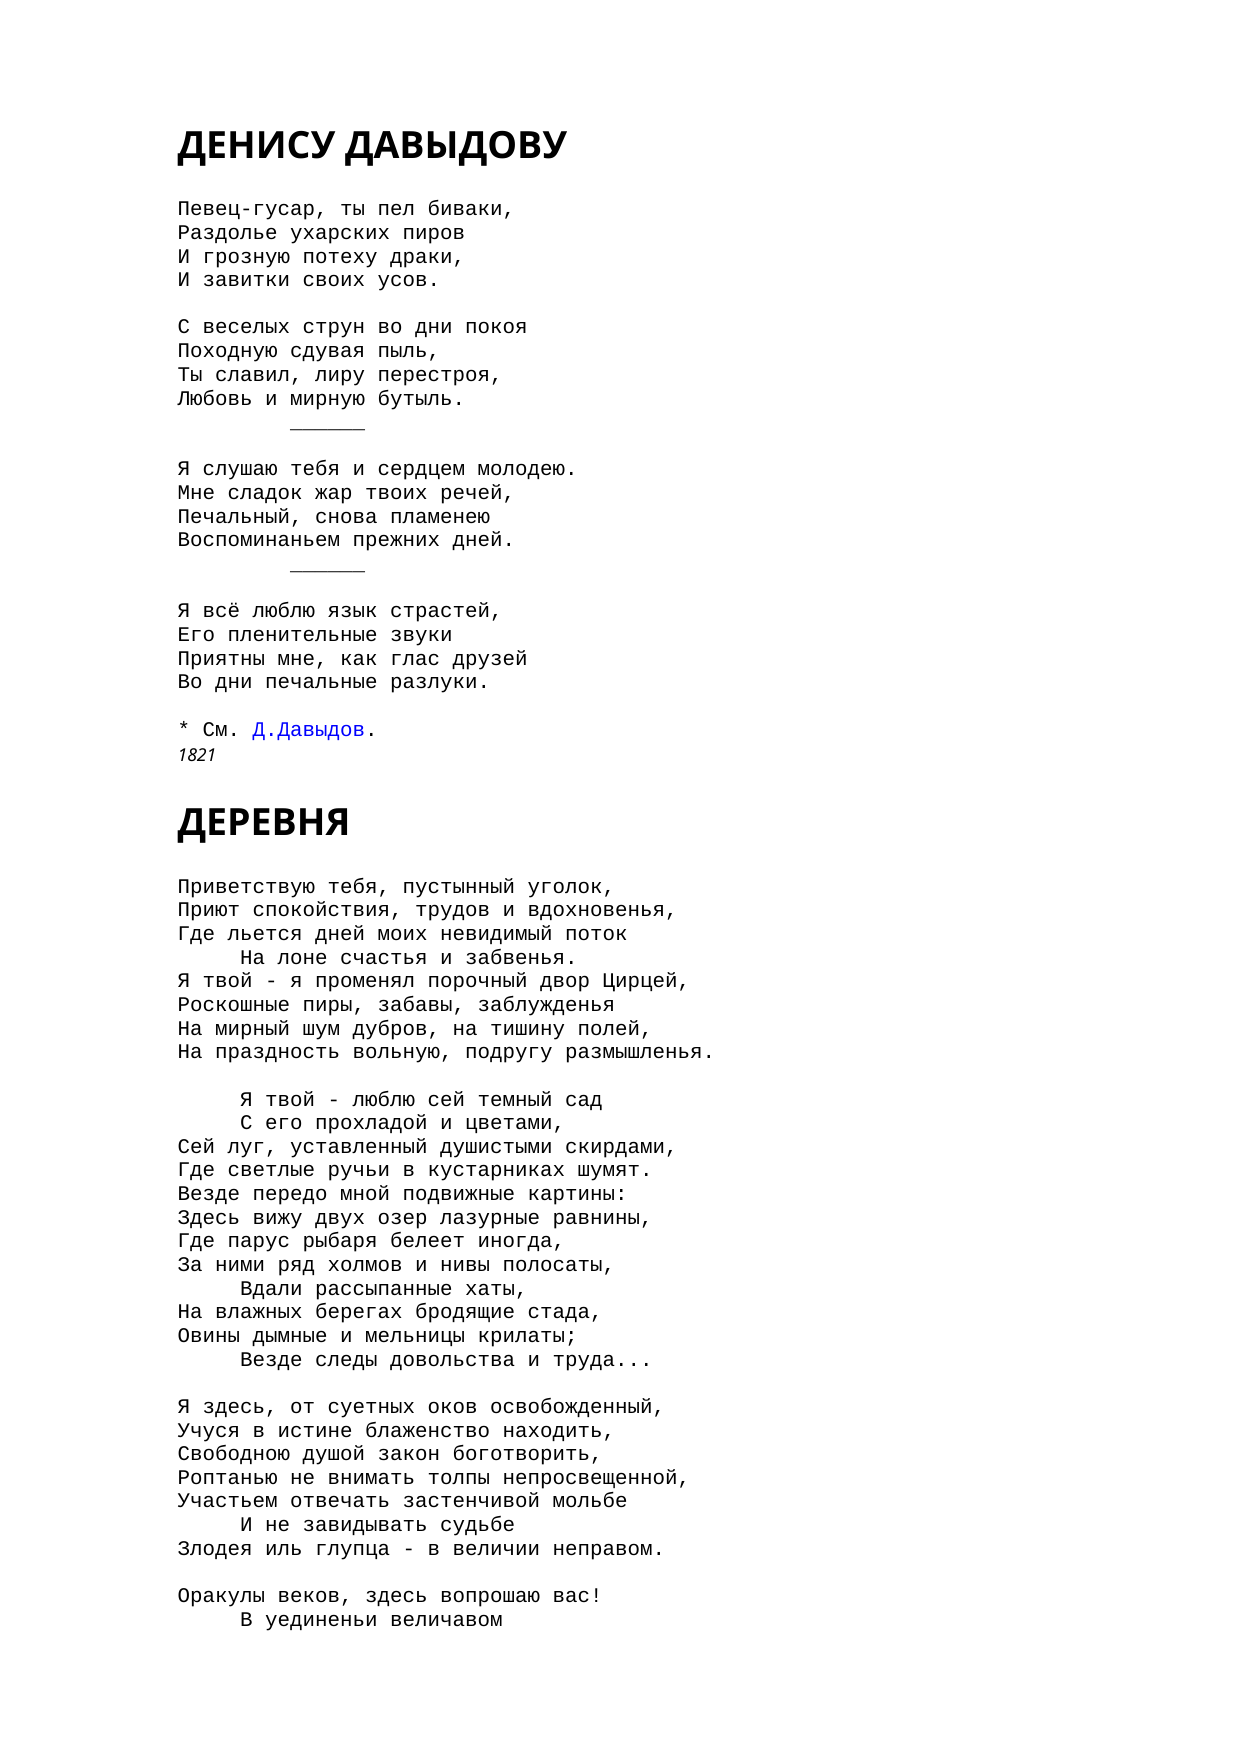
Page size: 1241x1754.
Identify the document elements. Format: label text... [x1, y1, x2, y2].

text ______ [177, 553, 1152, 577]
text Его пленительные звуки [177, 624, 1152, 648]
text Везде передо мной подвижные картины: [177, 1183, 1152, 1207]
text Где парус рыбаря белеет иногда, [177, 1230, 1152, 1254]
text ______ [177, 411, 1152, 435]
text Походную сдувая пыль, [177, 340, 1152, 364]
text Приветствую тебя, пустынный уголок, [177, 876, 1152, 899]
text Везде следы довольства и труда... [177, 1349, 1152, 1372]
text И не завидывать судьбе [177, 1514, 1152, 1538]
text И завитки своих усов. [177, 269, 1152, 293]
text Свободною душой закон боготворить, [177, 1443, 1152, 1467]
text Оракулы веков, здесь вопрошаю вас! [177, 1585, 1152, 1609]
text Злодея иль глупца - в величии неправом. [177, 1538, 1152, 1561]
text И грозную потеху драки, [177, 246, 1152, 269]
text Сей луг, уставленный душистыми скирдами, [177, 1136, 1152, 1159]
text На мирный шум дубров, на тишину полей, [177, 1018, 1152, 1041]
text Я твой - люблю сей темный сад [177, 1088, 1152, 1112]
text ДЕРЕВНЯ [177, 796, 1152, 847]
text Я здесь, от суетных оков освобожденный, [177, 1396, 1152, 1419]
text За ними ряд холмов и нивы полосаты, [177, 1254, 1152, 1278]
text Ты славил, лиру перестроя, [177, 364, 1152, 387]
text Мне сладок жар твоих речей, [177, 482, 1152, 506]
text Я твой - я променял порочный двор Цирцей, [177, 970, 1152, 994]
text Приятны мне, как глас друзей [177, 648, 1152, 671]
text С его прохладой и цветами, [177, 1112, 1152, 1136]
text Печальный, снова пламенею [177, 506, 1152, 529]
text На влажных берегах бродящие стада, [177, 1301, 1152, 1325]
text Воспоминаньем прежних дней. [177, 529, 1152, 553]
text Роскошные пиры, забавы, заблужденья [177, 994, 1152, 1018]
text С веселых струн во дни покоя [177, 317, 1152, 340]
text ДЕНИСУ ДАВЫДОВУ [177, 118, 1152, 169]
text Раздолье ухарских пиров [177, 222, 1152, 246]
text Вдали рассыпанные хаты, [177, 1278, 1152, 1301]
text Я слушаю тебя и сердцем молодею. [177, 458, 1152, 482]
text На праздность вольную, подругу размышленья. [177, 1041, 1152, 1065]
text 1821 [177, 742, 1152, 766]
text Любовь и мирную бутыль. [177, 387, 1152, 411]
text В уединеньи величавом [177, 1609, 1152, 1632]
text Во дни печальные разлуки. [177, 671, 1152, 695]
text Учуся в истине блаженство находить, [177, 1419, 1152, 1443]
text Роптанью не внимать толпы непросвещенной, [177, 1467, 1152, 1491]
text Здесь вижу двух озер лазурные равнины, [177, 1207, 1152, 1230]
text Участьем отвечать застенчивой мольбе [177, 1491, 1152, 1514]
text Приют спокойствия, трудов и вдохновенья, [177, 899, 1152, 923]
text Певец-гусар, ты пел биваки, [177, 198, 1152, 222]
text На лоне счастья и забвенья. [177, 947, 1152, 970]
text * См. Д.Давыдов. [177, 718, 1152, 742]
text Где льется дней моих невидимый поток [177, 923, 1152, 947]
text Я всё люблю язык страстей, [177, 600, 1152, 624]
text Овины дымные и мельницы крилаты; [177, 1325, 1152, 1349]
text Где светлые ручьи в кустарниках шумят. [177, 1159, 1152, 1183]
